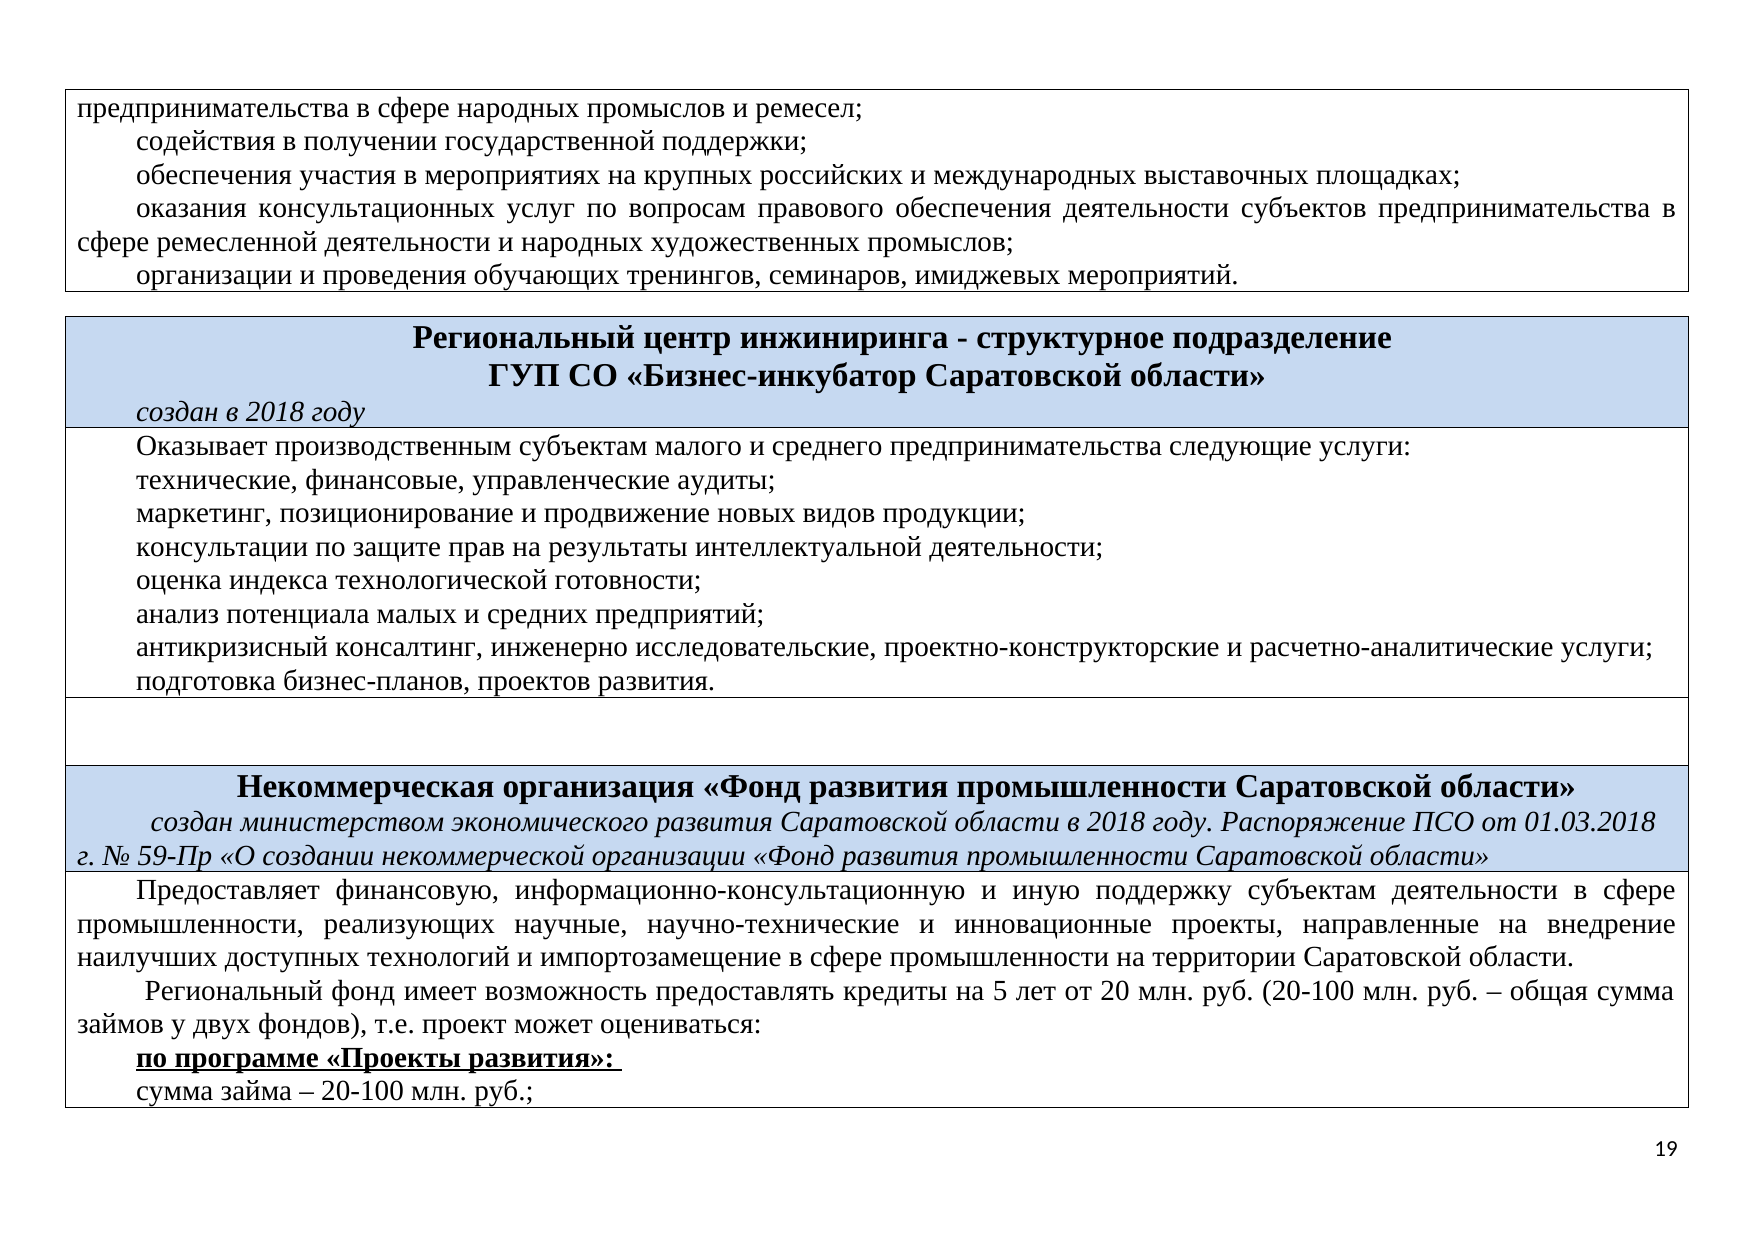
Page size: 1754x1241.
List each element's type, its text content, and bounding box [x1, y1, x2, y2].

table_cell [66, 90, 1688, 291]
table_cell [66, 698, 1688, 765]
table_cell Некоммерческая организация «Фонд развития промышленности Саратовской области» создан министерством экономического развития Саратовской области в 2018 году. Распоряжение ПСО от 01.03.2018 г. № 59-Пр «О создании некоммерческой организации «Фонд развития промышленности Саратовской области» [66, 766, 1688, 871]
table_cell Оказывает производственным субъектам малого и среднего предпринимательства следующие услуги: технические, финансовые, управленческие аудиты; маркетинг, позиционирование и продвижение новых видов продукции; консультации по защите прав на результаты интеллектуальной деятельности; оценка индекса технологической готовности; анализ потенциала малых и средних предприятий; антикризисный консалтинг, инженерно исследовательские, проектно-конструкторские и расчетно-аналитические услуги; подготовка бизнес-планов, проектов развития. [66, 428, 1688, 697]
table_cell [66, 872, 1688, 1107]
table_header Региональный центр инжиниринга - структурное подразделение ГУП СО «Бизнес-инкубатор Саратовской области» создан в 2018 году [66, 317, 1688, 427]
